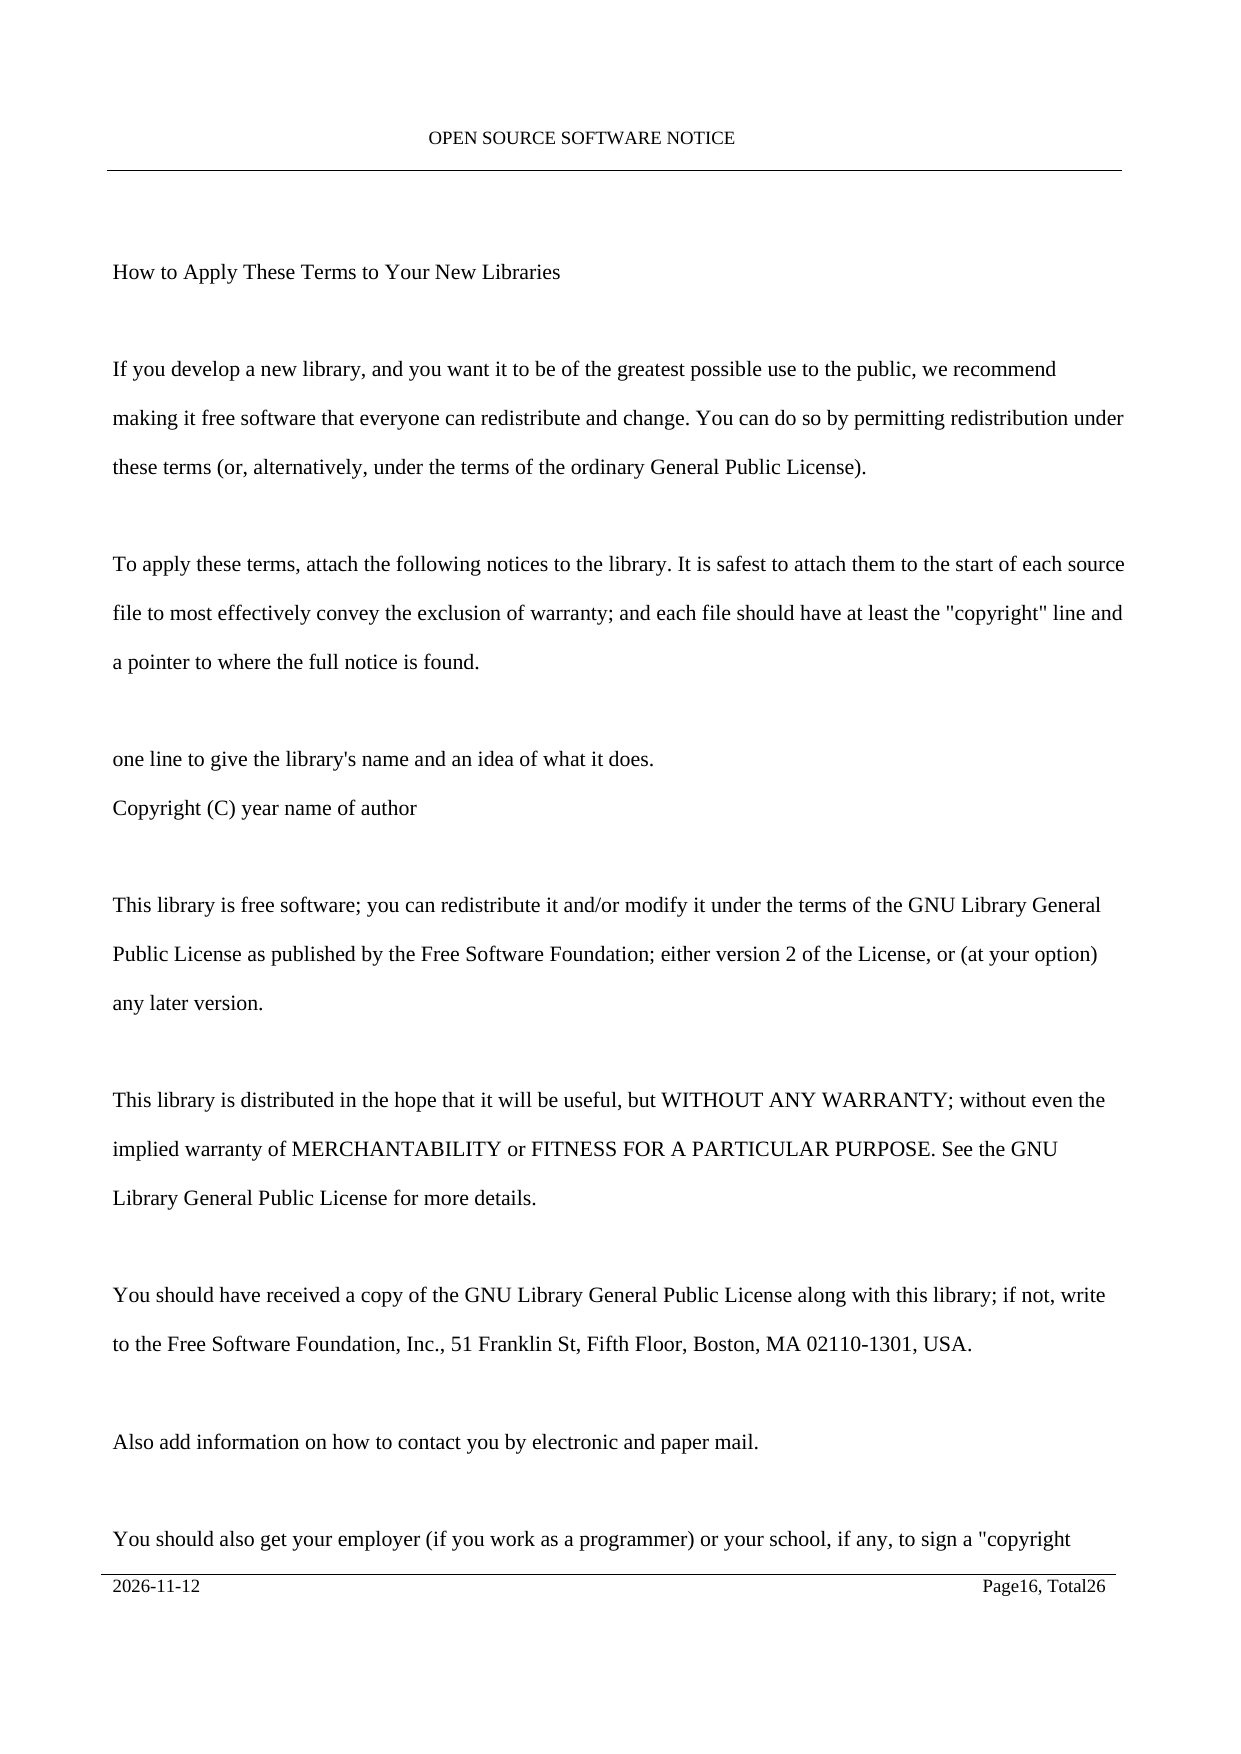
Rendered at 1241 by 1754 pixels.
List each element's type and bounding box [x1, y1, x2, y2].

text [112, 206, 1128, 1555]
